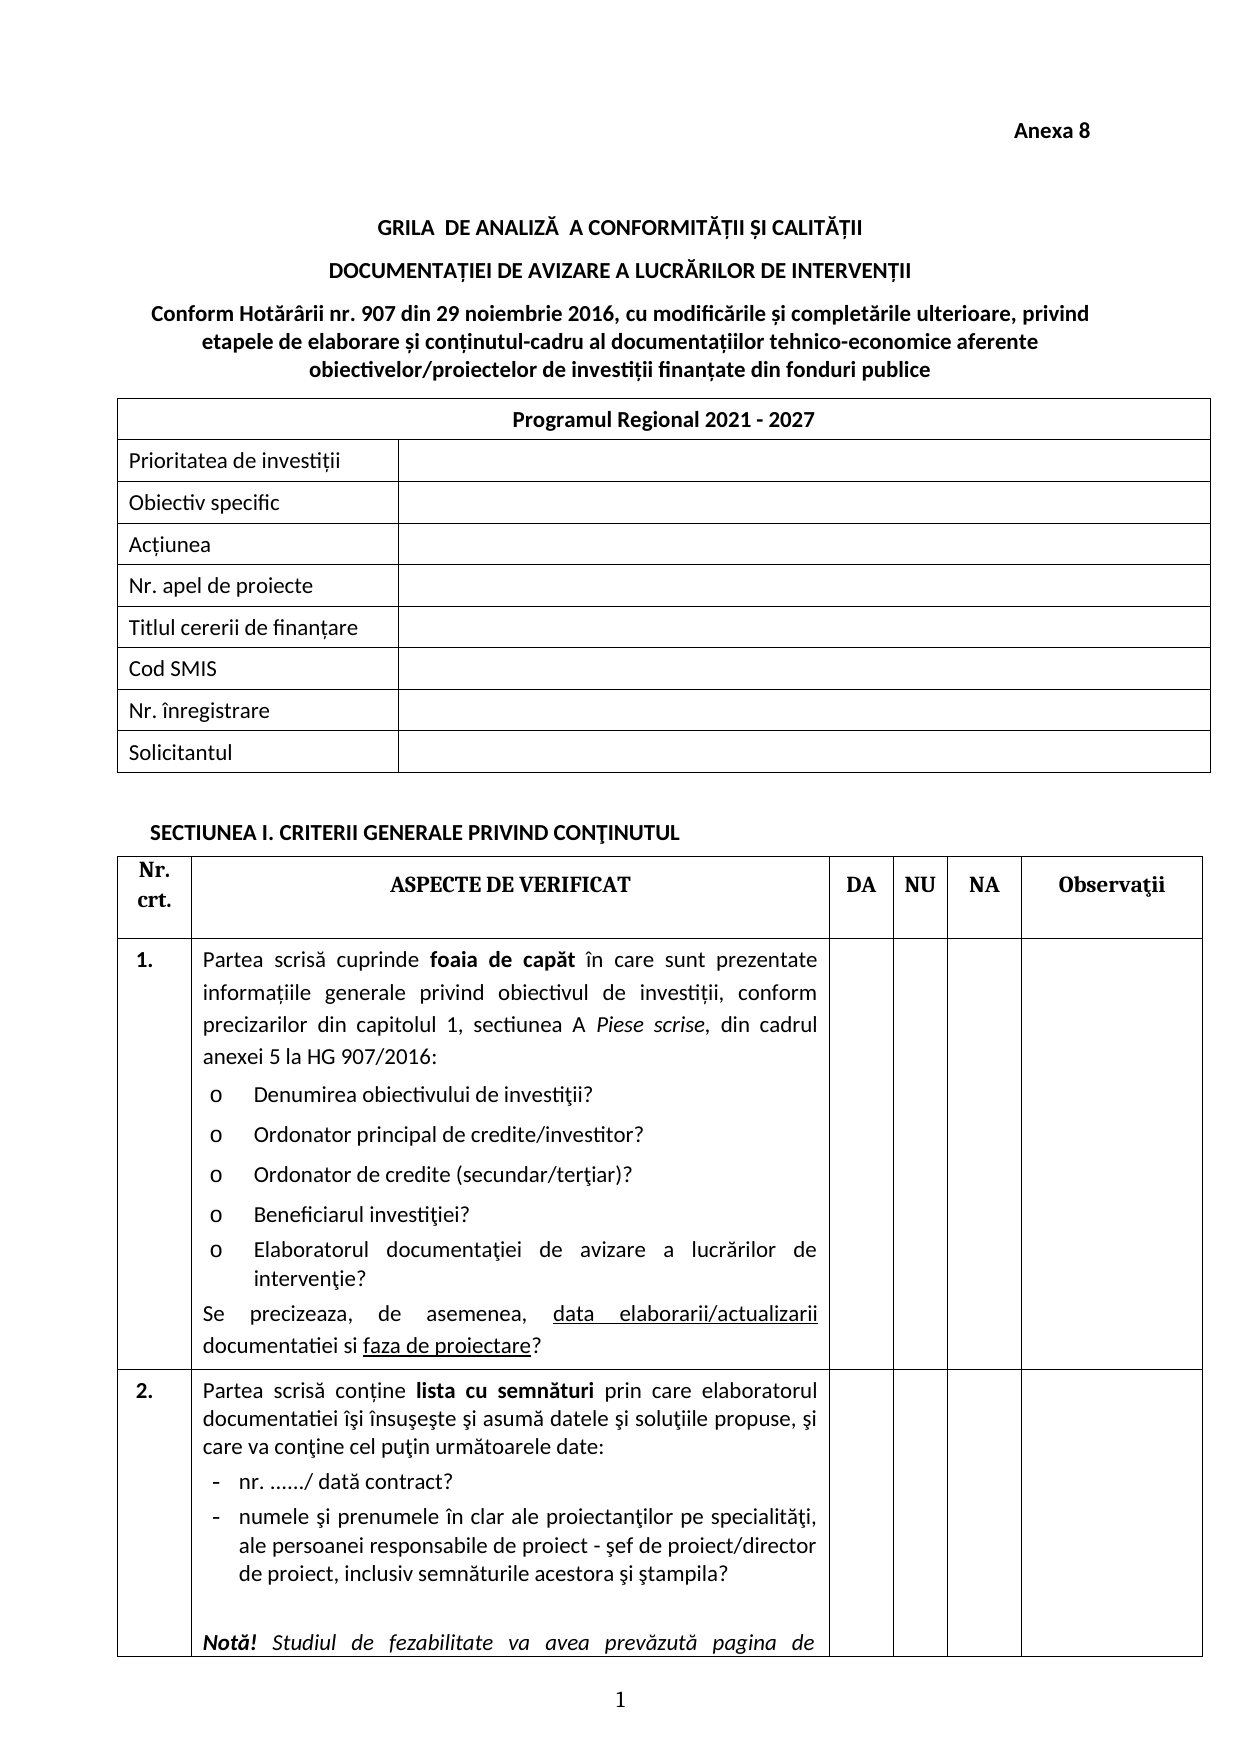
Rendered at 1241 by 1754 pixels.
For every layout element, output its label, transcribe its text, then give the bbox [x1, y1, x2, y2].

text GRILA DE ANALIZĂ A CONFORMITĂŢII ŞI CALITĂŢII [150, 213, 1090, 241]
table_cell Nr. înregistrare [118, 690, 398, 730]
table_header Nr. crt. [118, 857, 191, 938]
table_cell [830, 939, 893, 1369]
table_cell Solicitantul [118, 731, 398, 772]
table_cell [948, 1370, 1021, 1656]
table_cell [1022, 1370, 1202, 1656]
text Anexa 8 [150, 117, 1090, 145]
table_cell [118, 1370, 191, 1656]
table_cell Prioritatea de investiţii [118, 440, 398, 481]
table_cell Obiectiv specific [118, 482, 398, 522]
table_cell [894, 1370, 947, 1656]
table_cell Nr. apel de proiecte [118, 565, 398, 606]
table_header Programul Regional 2021 - 2027 [118, 399, 1210, 439]
table_cell Cod SMIS [118, 648, 398, 689]
table_cell [894, 939, 947, 1369]
table_cell [399, 607, 1210, 647]
table_cell [1022, 939, 1202, 1369]
text Conform Hotărârii nr. 907 din 29 noiembrie 2016, cu modificările și completările ulterioare, privind etapele de elaborare şi conţinutul-cadru al documentaţiilor tehnico-economice aferente obiectivelor/proiectelor de investiţii finanţate din fonduri publice [150, 299, 1090, 383]
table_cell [192, 1370, 829, 1656]
table_cell [399, 482, 1210, 522]
table_cell [399, 565, 1210, 606]
table_header ASPECTE DE VERIFICAT [192, 857, 829, 938]
table_cell [118, 939, 191, 1369]
table_header Observaţii [1022, 857, 1202, 938]
table_cell [830, 1370, 893, 1656]
text SECTIUNEA I. CRITERII GENERALE PRIVIND CONŢINUTUL [150, 818, 1090, 846]
table_cell [399, 731, 1210, 772]
table_header NA [948, 857, 1021, 938]
table_header DA [830, 857, 893, 938]
table_header NU [894, 857, 947, 938]
table_cell [948, 939, 1021, 1369]
table_cell [399, 648, 1210, 689]
table_cell Partea scrisă cuprinde foaia de capăt în care sunt prezentate informaţiile generale privind obiectivul de investiţii, conform precizarilor din capitolul 1, sectiunea A Piese scrise, din cadrul anexei 5 la HG 907/2016: Denumirea obiectivului de investiţii? Ordonator principal de credite/investitor? Ordonator de credite (secundar/terţiar)? Beneficiarul investiţiei? Elaboratorul documentaţiei de avizare a lucrărilor de intervenţie? Se precizeaza, de asemenea, data elaborarii/actualizarii documentatiei si faza de proiectare? [192, 939, 829, 1369]
table_cell [399, 690, 1210, 730]
table_cell [399, 440, 1210, 481]
table_cell Titlul cererii de finanţare [118, 607, 398, 647]
table_cell Acțiunea [118, 524, 398, 564]
table_cell [399, 524, 1210, 564]
text DOCUMENTAŢIEI DE AVIZARE A LUCRĂRILOR DE INTERVENŢII [150, 256, 1090, 284]
